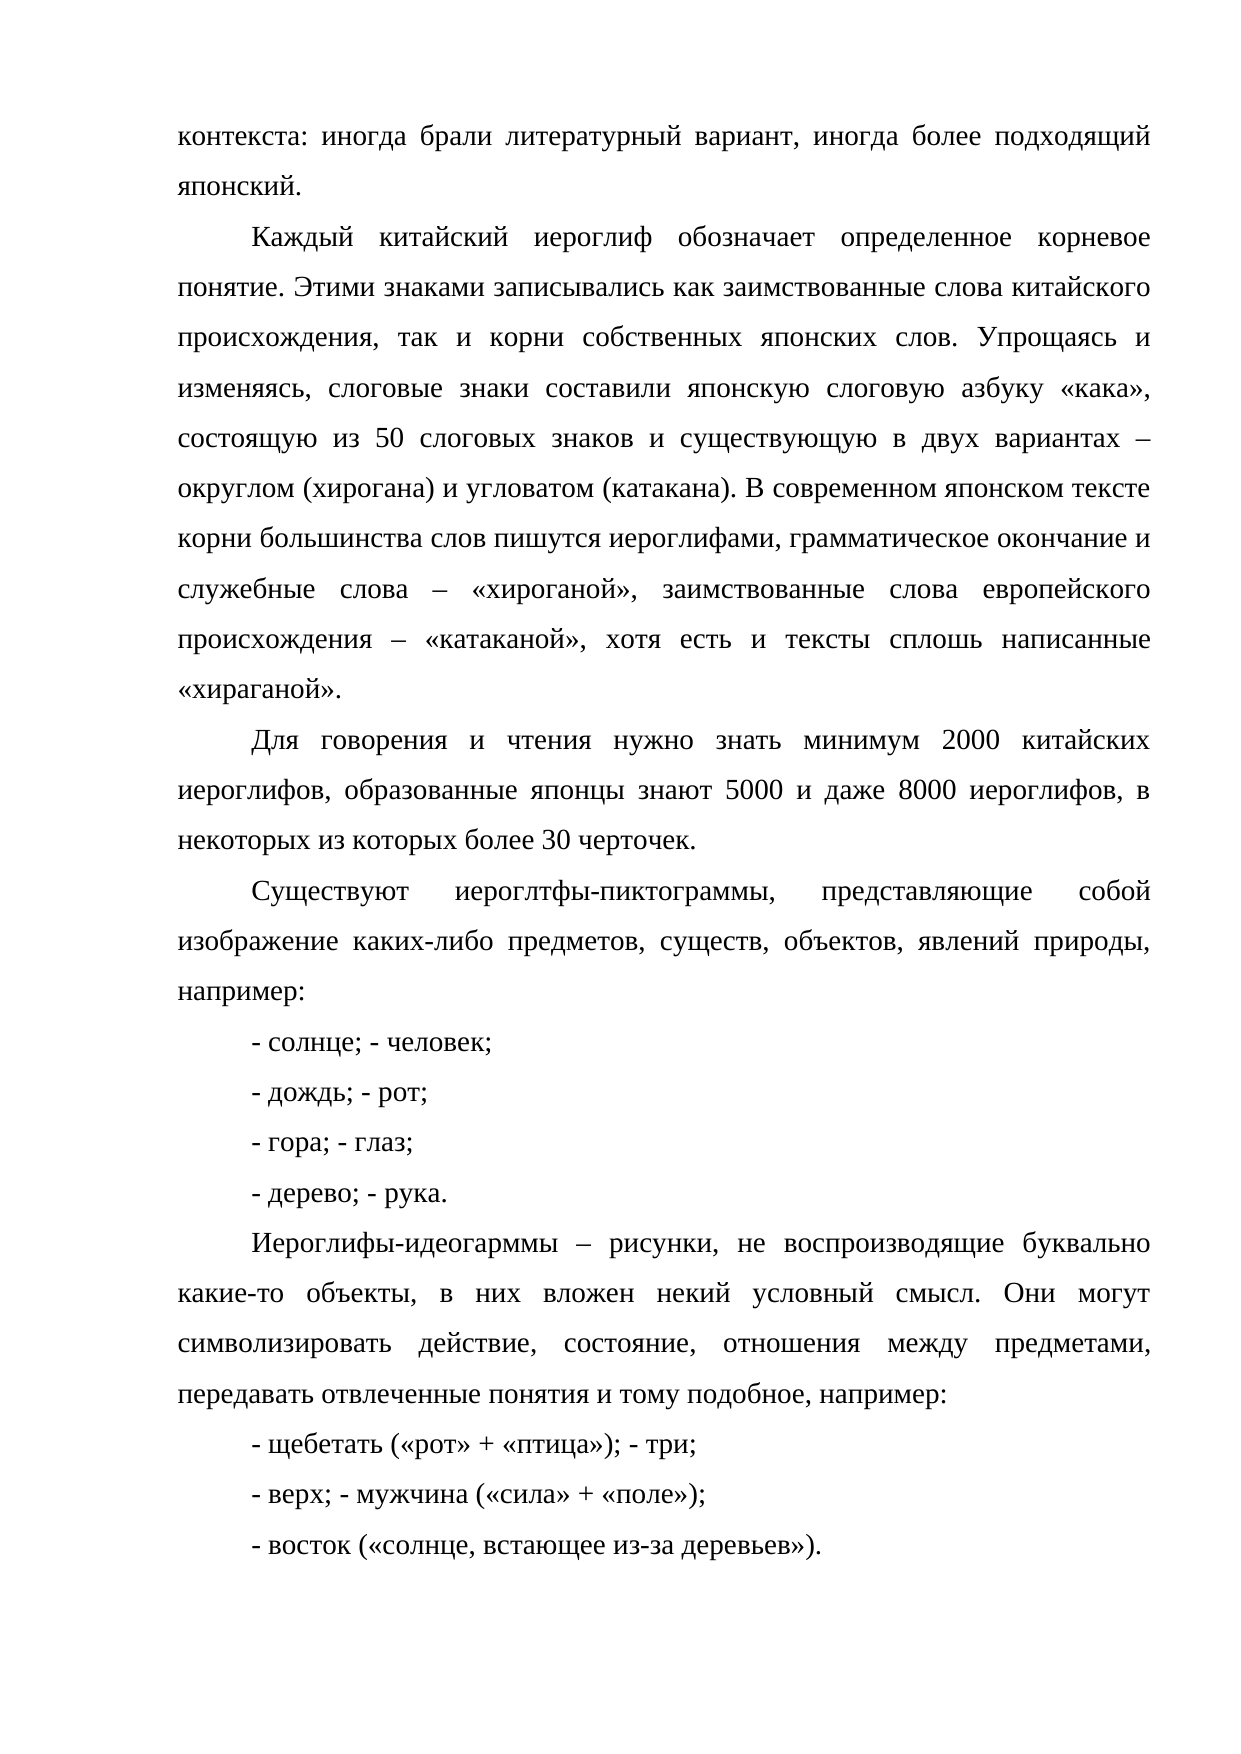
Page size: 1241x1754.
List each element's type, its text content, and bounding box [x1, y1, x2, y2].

text Существуют иероглтфы-пиктограммы, представляющие собой изображение каких-либо предметов, существ, объектов, явлений природы, например: [177, 873, 1152, 1007]
text - восток («солнце, встающее из-за деревьев»). [177, 1527, 1152, 1560]
text Каждый китайский иероглиф обозначает определенное корневое понятие. Этими знаками записывались как заимствованные слова китайского происхождения, так и корни собственных японских слов. Упрощаясь и изменяясь, слоговые знаки составили японскую слоговую азбуку «кака», состоящую из 50 слоговых знаков и существующую в двух вариантах – округлом (хирогана) и угловатом (катакана). В современном японском тексте корни большинства слов пишутся иероглифами, грамматическое окончание и служебные слова – «хироганой», заимствованные слова европейского происхождения – «катаканой», хотя есть и тексты сплошь написанные «хираганой». [177, 219, 1152, 705]
text Иероглифы-идеогарммы – рисунки, не воспроизводящие буквально какие-то объекты, в них вложен некий условный смысл. Они могут символизировать действие, состояние, отношения между предметами, передавать отвлеченные понятия и тому подобное, например: [177, 1225, 1152, 1409]
text - дождь; - рот; [177, 1074, 1152, 1108]
text Для говорения и чтения нужно знать минимум 2000 китайских иероглифов, образованные японцы знают 5000 и даже 8000 иероглифов, в некоторых из которых более 30 черточек. [177, 722, 1152, 856]
text - солнце; - человек; [177, 1024, 1152, 1057]
text - щебетать («рот» + «птица»); - три; [177, 1426, 1152, 1460]
text - верх; - мужчина («сила» + «поле»); [177, 1477, 1152, 1510]
text - гора; - глаз; [177, 1124, 1152, 1158]
text - дерево; - рука. [177, 1175, 1152, 1208]
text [177, 118, 1152, 202]
